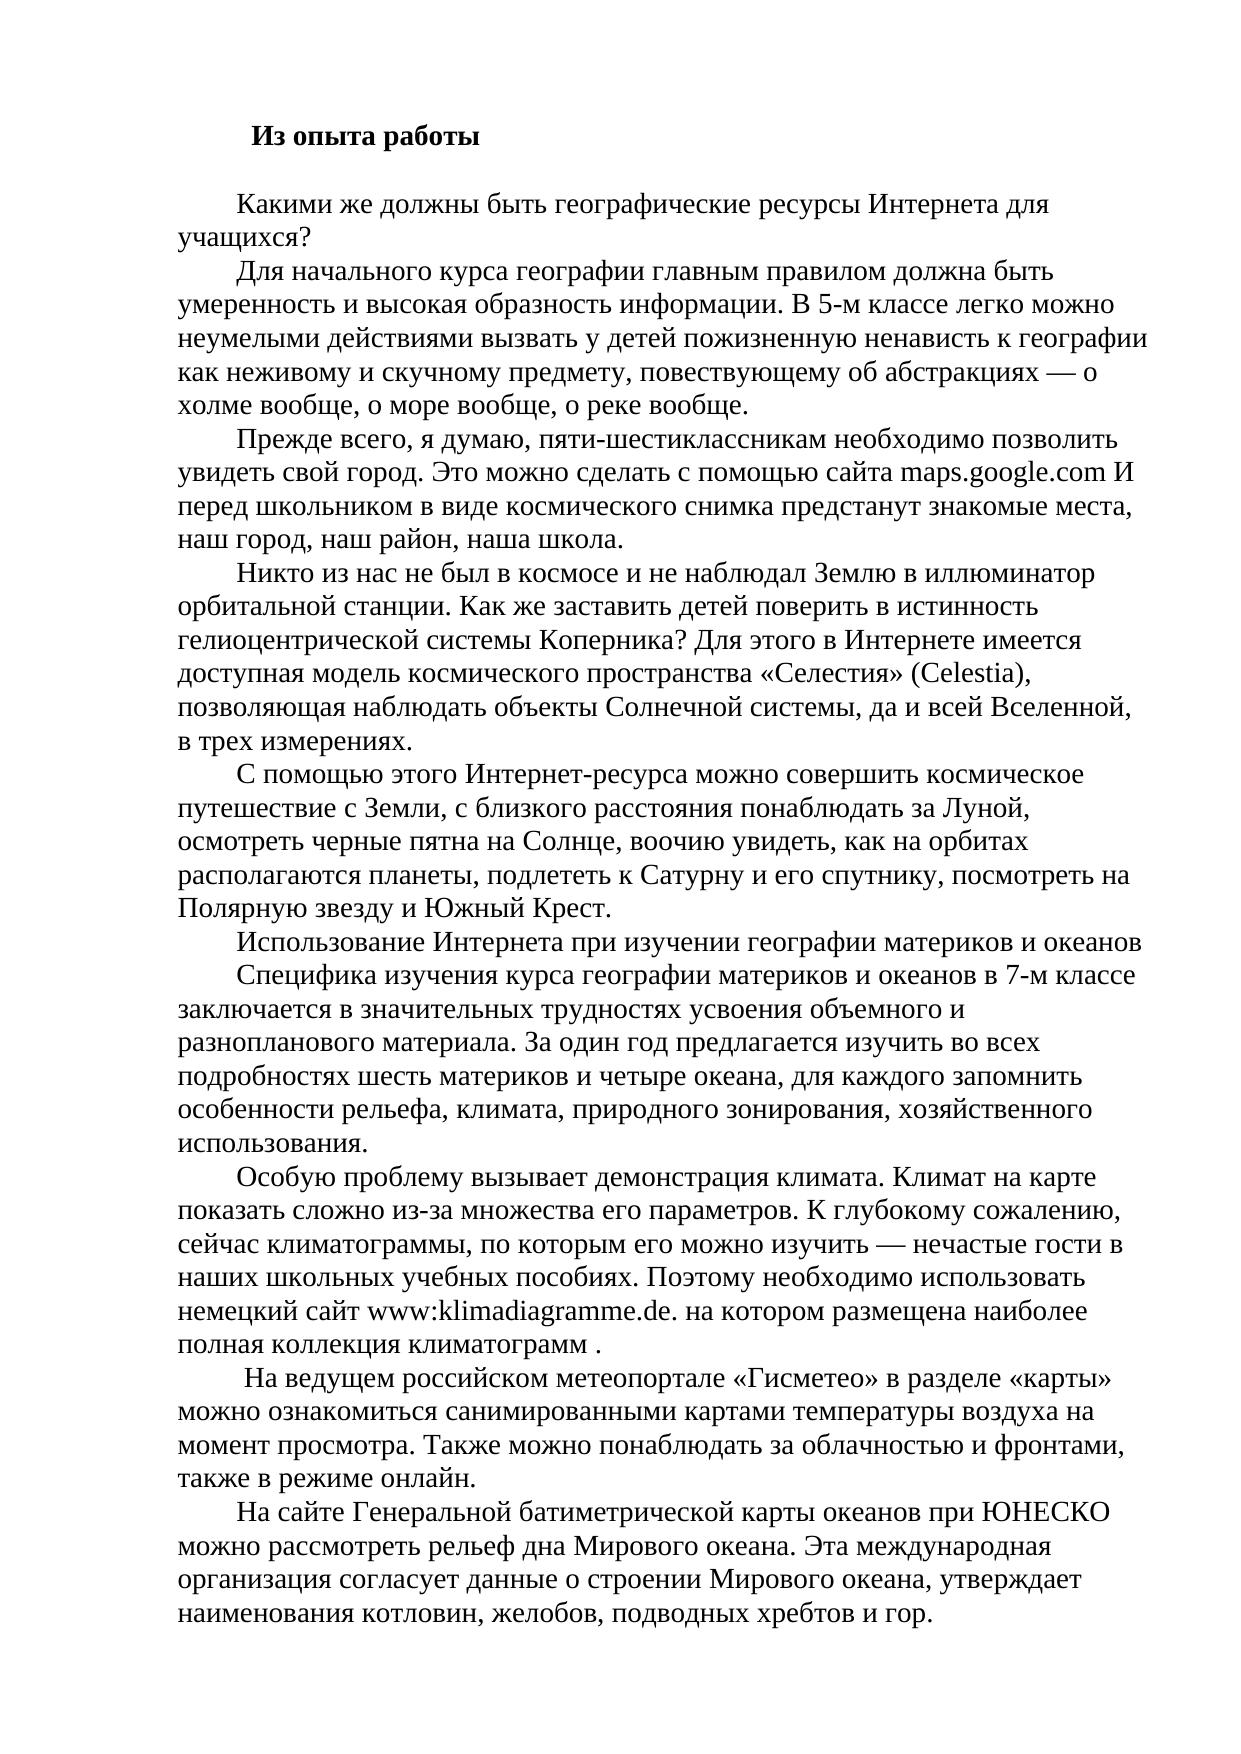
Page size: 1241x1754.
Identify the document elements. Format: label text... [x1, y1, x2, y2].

text Какими же должны быть географические ресурсы Интернета для учащихся? [177, 186, 1152, 253]
text Особую проблему вызывает демонстрация климата. Климат на карте показать сложно из-за множества его параметров. К глубокому сожалению, сейчас климатограммы, по которым его можно изучить — нечастые гости в наших школьных учебных пособиях. Поэтому необходимо использовать немецкий сайт www:klimadiagramme.de. на котором размещена наиболее полная коллекция климатограмм . [177, 1159, 1152, 1360]
text Прежде всего, я думаю, пяти-шестиклассникам необходимо позволить увидеть свой город. Это можно сделать с помощью сайта maps.google.com И перед школьником в виде космического снимка предстанут знакомые места, наш город, наш район, наша школа. [177, 421, 1152, 555]
text Для начального курса географии главным правилом должна быть умеренность и высокая образность информации. В 5-м классе легко можно неумелыми действиями вызвать у детей пожизненную ненависть к географии как неживому и скучному предмету, повествующему об абстракциях — о холме вообще, о море вообще, о реке вообще. [177, 253, 1152, 421]
text На ведущем российском метеопортале «Гисметео» в разделе «карты» можно ознакомиться санимированными картами температуры воздуха на момент просмотра. Также можно понаблюдать за облачностью и фронтами, также в режиме онлайн. [177, 1360, 1152, 1494]
text Использование Интернета при изучении географии материков и океанов [177, 924, 1152, 957]
text Специфика изучения курса географии материков и океанов в 7-м классе заключается в значительных трудностях усвоения объемного и разнопланового материала. За один год предлагается изучить во всех подробностях шесть материков и четыре океана, для каждого запомнить особенности рельефа, климата, природного зонирования, хозяйственного использования. [177, 957, 1152, 1159]
text Никто из нас не был в космосе и не наблюдал Землю в иллюминатор орбитальной станции. Как же заставить детей поверить в истинность гелиоцентрической системы Коперника? Для этого в Интернете имеется доступная модель космического пространства «Селестия» (Сelestia), позволяющая наблюдать объекты Солнечной системы, да и всей Вселенной, в трех измерениях. [177, 555, 1152, 756]
text На сайте Генеральной батиметрической карты океанов при ЮНЕСКО можно рассмотреть рельеф дна Мирового океана. Эта международная организация согласует данные о строении Мирового океана, утверждает наименования котловин, желобов, подводных хребтов и гор. [177, 1494, 1152, 1628]
text Из опыта работы [177, 118, 1152, 152]
text С помощью этого Интернет-ресурса можно совершить космическое путешествие с Земли, с близкого расстояния понаблюдать за Луной, осмотреть черные пятна на Солнце, воочию увидеть, как на орбитах располагаются планеты, подлететь к Сатурну и его спутнику, посмотреть на Полярную звезду и Южный Крест. [177, 756, 1152, 924]
